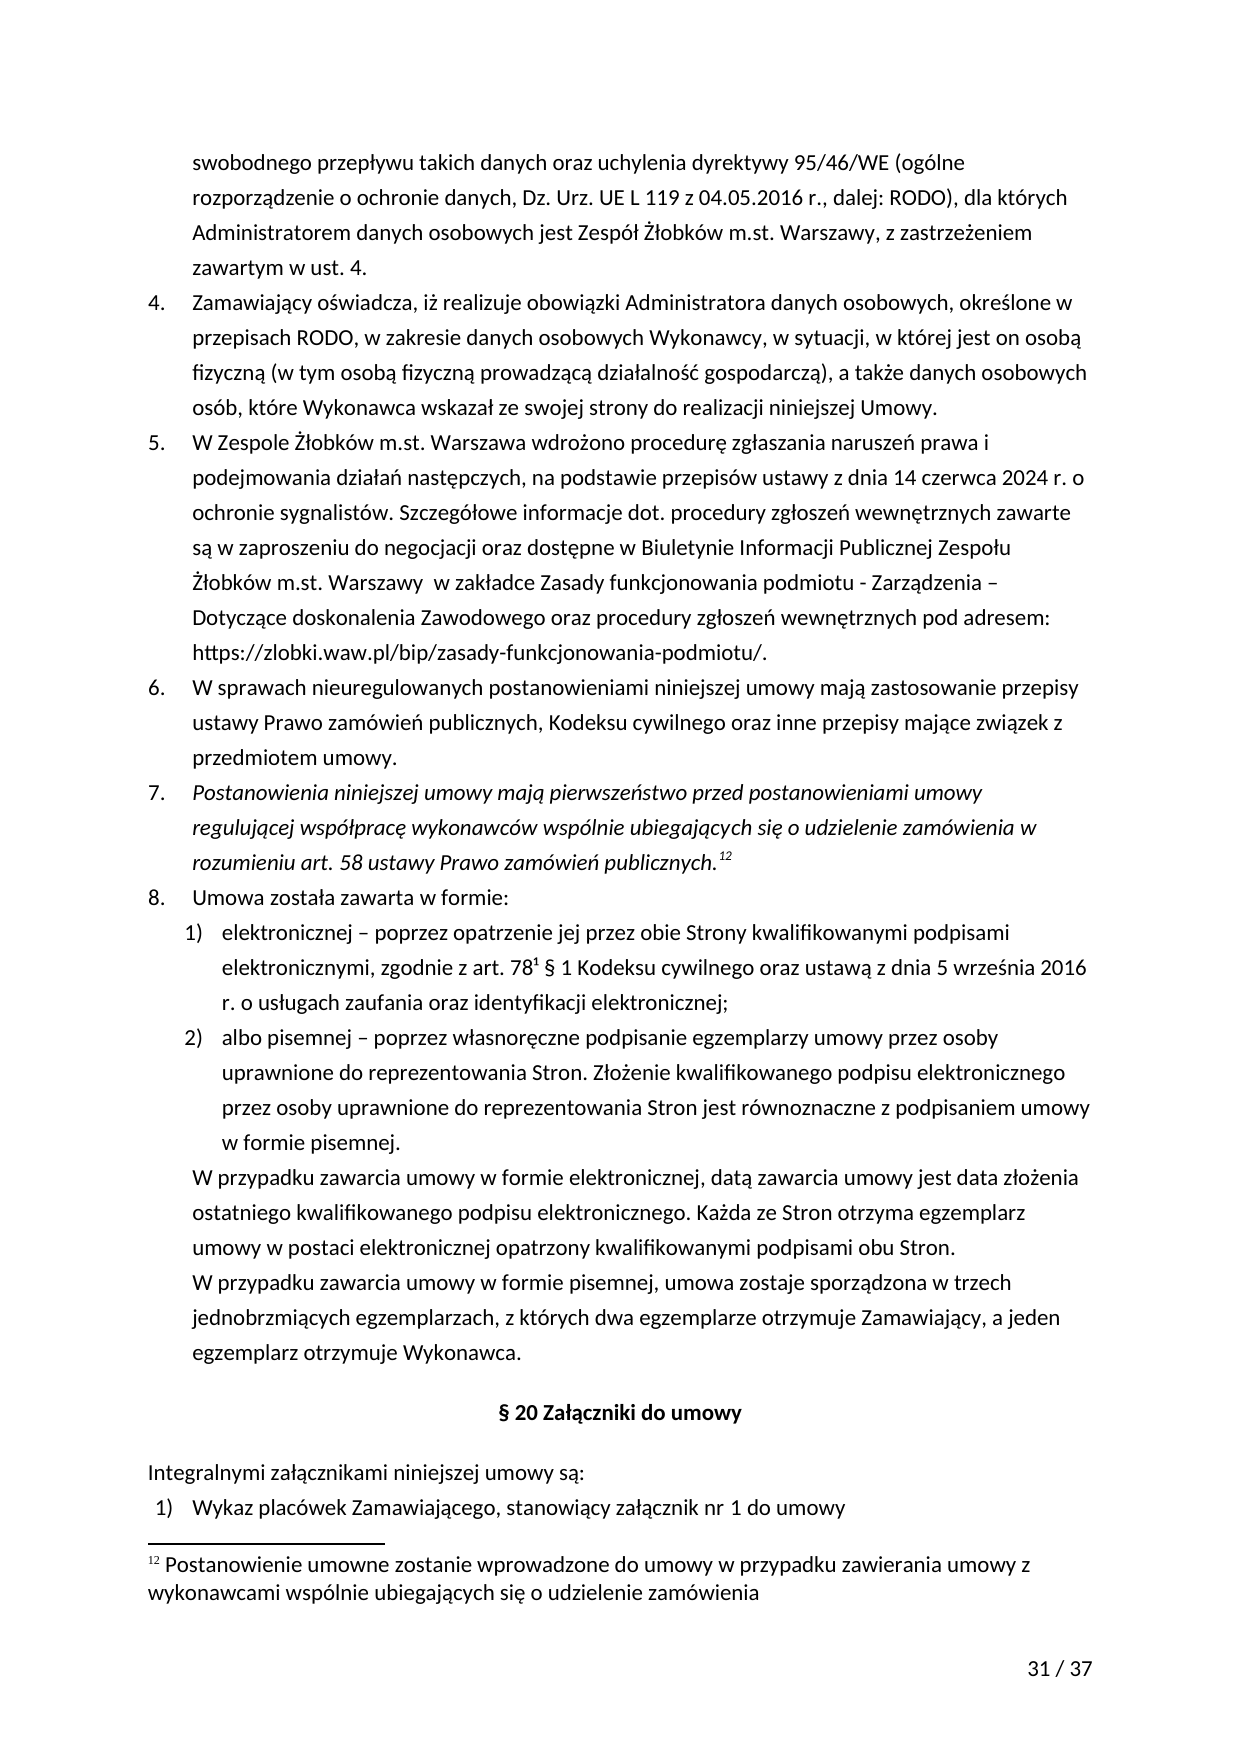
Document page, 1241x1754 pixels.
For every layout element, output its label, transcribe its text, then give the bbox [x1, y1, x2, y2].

text Integralnymi załącznikami niniejszej umowy są: [148, 1458, 1092, 1486]
list Umowa została zawarta w formie: [148, 883, 1092, 911]
list W Zespole Żłobków m.st. Warszawa wdrożono procedurę zgłaszania naruszeń prawa i podejmowania działań następczych, na podstawie przepisów ustawy z dnia 14 czerwca 2024 r. o ochronie sygnalistów. Szczegółowe informacje dot. procedury zgłoszeń wewnętrznych zawarte są w zaproszeniu do negocjacji oraz dostępne w Biuletynie Informacji Publicznej Zespołu Żłobków m.st. Warszawy w zakładce Zasady funkcjonowania podmiotu - Zarządzenia – Dotyczące doskonalenia Zawodowego oraz procedury zgłoszeń wewnętrznych pod adresem: https://zlobki.waw.pl/bip/zasady-funkcjonowania-podmiotu/. [148, 428, 1092, 666]
list Wykaz placówek Zamawiającego, stanowiący załącznik nr 1 do umowy [154, 1493, 1092, 1521]
list elektronicznej – poprzez opatrzenie jej przez obie Strony kwalifikowanymi podpisami elektronicznymi, zgodnie z art. 78¹ § 1 Kodeksu cywilnego oraz ustawą z dnia 5 września 2016 r. o usługach zaufania oraz identyfikacji elektronicznej; [184, 918, 1092, 1016]
text W przypadku zawarcia umowy w formie pisemnej, umowa zostaje sporządzona w trzech jednobrzmiących egzemplarzach, z których dwa egzemplarze otrzymuje Zamawiający, a jeden egzemplarz otrzymuje Wykonawca. [192, 1268, 1092, 1366]
text W przypadku zawarcia umowy w formie elektronicznej, datą zawarcia umowy jest data złożenia ostatniego kwalifikowanego podpisu elektronicznego. Każda ze Stron otrzyma egzemplarz umowy w postaci elektronicznej opatrzony kwalifikowanymi podpisami obu Stron. [192, 1163, 1092, 1261]
subtitle § 20 Załączniki do umowy [148, 1398, 1092, 1426]
list albo pisemnej – poprzez własnoręczne podpisanie egzemplarzy umowy przez osoby uprawnione do reprezentowania Stron. Złożenie kwalifikowanego podpisu elektronicznego przez osoby uprawnione do reprezentowania Stron jest równoznaczne z podpisaniem umowy w formie pisemnej. [184, 1023, 1092, 1156]
list W sprawach nieuregulowanych postanowieniami niniejszej umowy mają zastosowanie przepisy ustawy Prawo zamówień publicznych, Kodeksu cywilnego oraz inne przepisy mające związek z przedmiotem umowy. [148, 673, 1092, 771]
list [148, 148, 1092, 281]
list Zamawiający oświadcza, iż realizuje obowiązki Administratora danych osobowych, określone w przepisach RODO, w zakresie danych osobowych Wykonawcy, w sytuacji, w której jest on osobą fizyczną (w tym osobą fizyczną prowadzącą działalność gospodarczą), a także danych osobowych osób, które Wykonawca wskazał ze swojej strony do realizacji niniejszej Umowy. [148, 288, 1092, 421]
list Postanowienia niniejszej umowy mają pierwszeństwo przed postanowieniami umowy regulującej współpracę wykonawców wspólnie ubiegających się o udzielenie zamówienia w rozumieniu art. 58 ustawy Prawo zamówień publicznych. [148, 778, 1092, 876]
